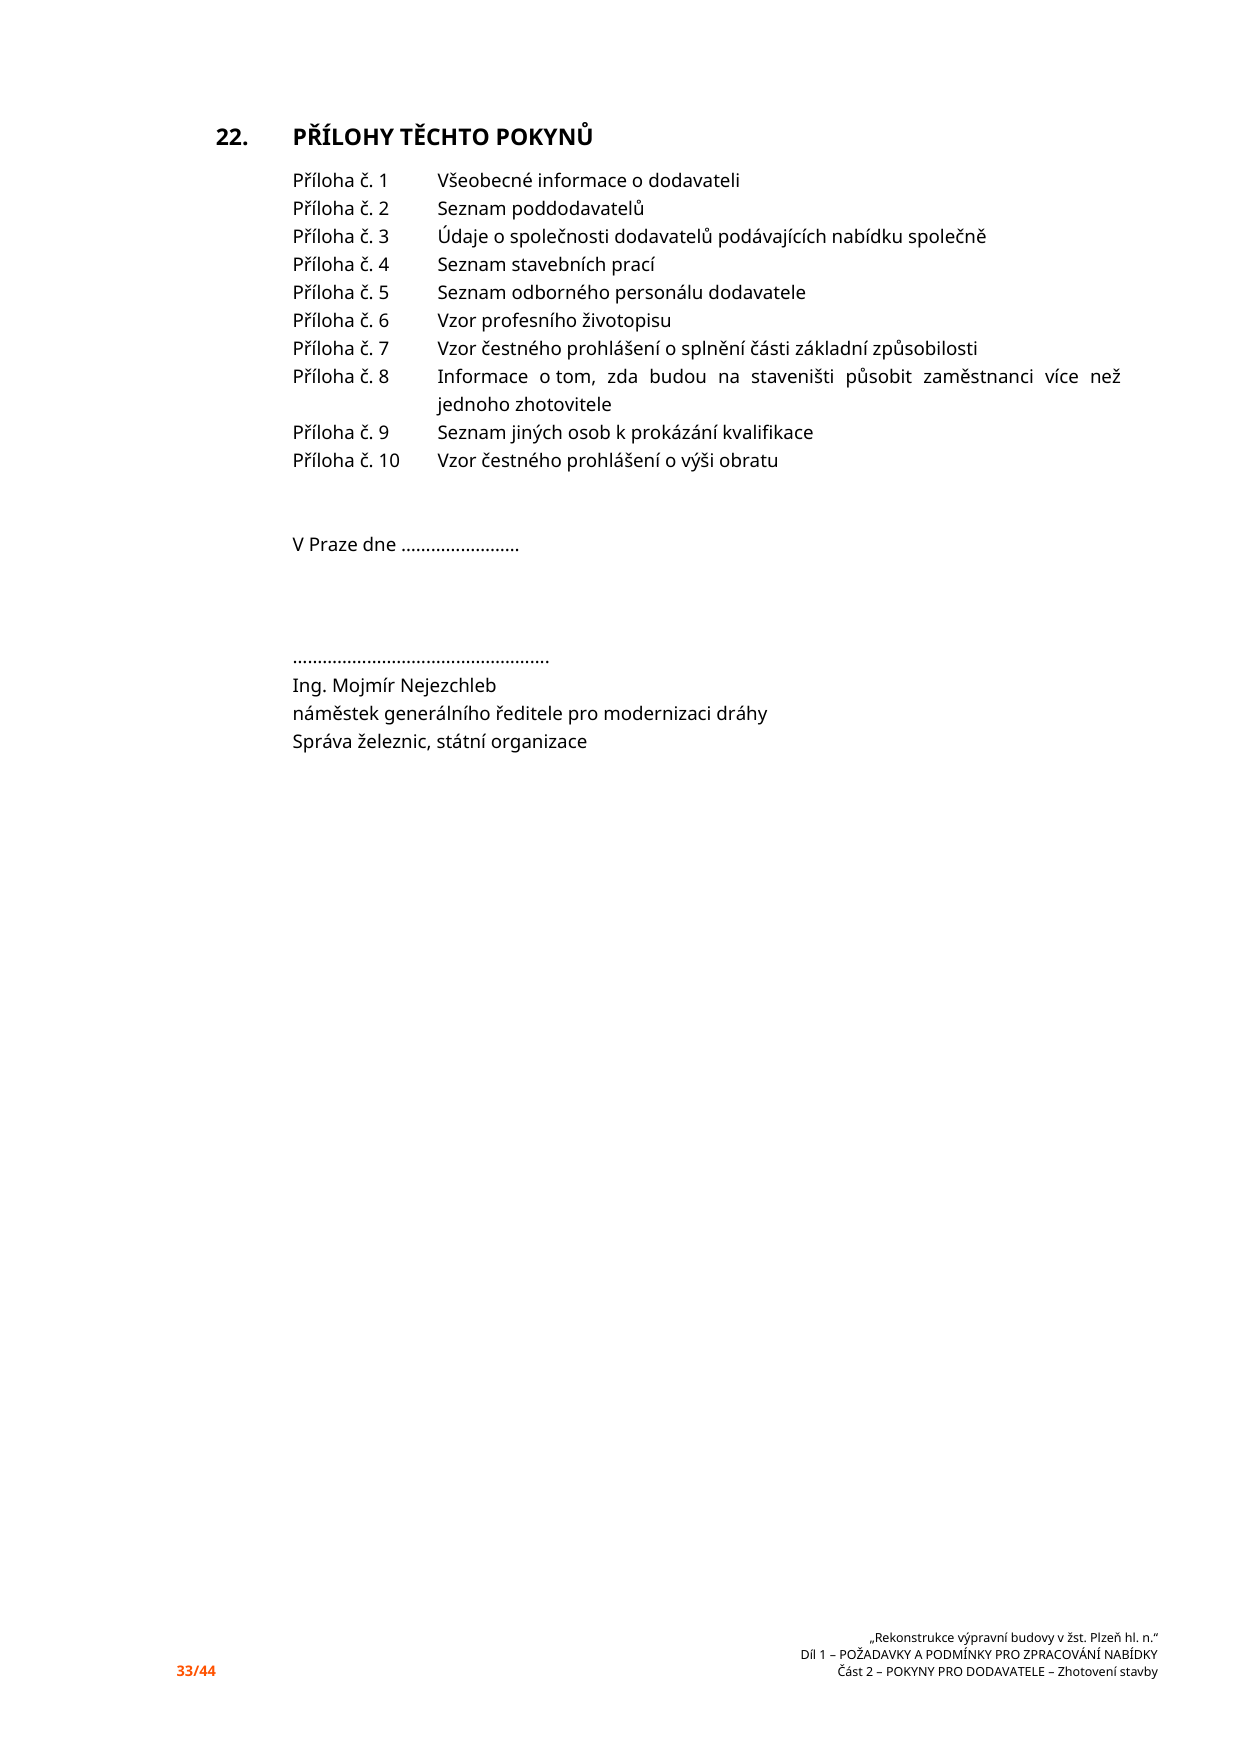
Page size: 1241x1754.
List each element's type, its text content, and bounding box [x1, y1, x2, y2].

text PŘÍLOHY TĚCHTO POKYNŮ [216, 121, 1122, 152]
text Příloha č. 4 Seznam stavebních prací [292, 252, 1122, 277]
text náměstek generálního ředitele pro modernizaci dráhy [292, 700, 1122, 725]
text V Praze dne …………………… [292, 532, 1122, 557]
text Příloha č. 7 Vzor čestného prohlášení o splnění části základní způsobilosti [292, 336, 1122, 361]
text Příloha č. 6 Vzor profesního životopisu [292, 308, 1122, 333]
text Příloha č. 10 Vzor čestného prohlášení o výši obratu [292, 448, 1122, 473]
text Příloha č. 1 Všeobecné informace o dodavateli [292, 167, 1122, 193]
text Příloha č. 9 Seznam jiných osob k prokázání kvalifikace [292, 420, 1122, 445]
text Příloha č. 3 Údaje o společnosti dodavatelů podávajících nabídku společně [292, 223, 1122, 249]
text Ing. Mojmír Nejezchleb [292, 672, 1122, 697]
text Příloha č. 5 Seznam odborného personálu dodavatele [292, 279, 1122, 305]
text Správa železnic, státní organizace [292, 728, 1122, 753]
text ……………………………………………. [292, 644, 1122, 669]
text Příloha č. 8 Informace o tom, zda budou na staveništi působit zaměstnanci více než jednoho zhotovitele [292, 364, 1122, 417]
text Příloha č. 2 Seznam poddodavatelů [292, 196, 1122, 221]
